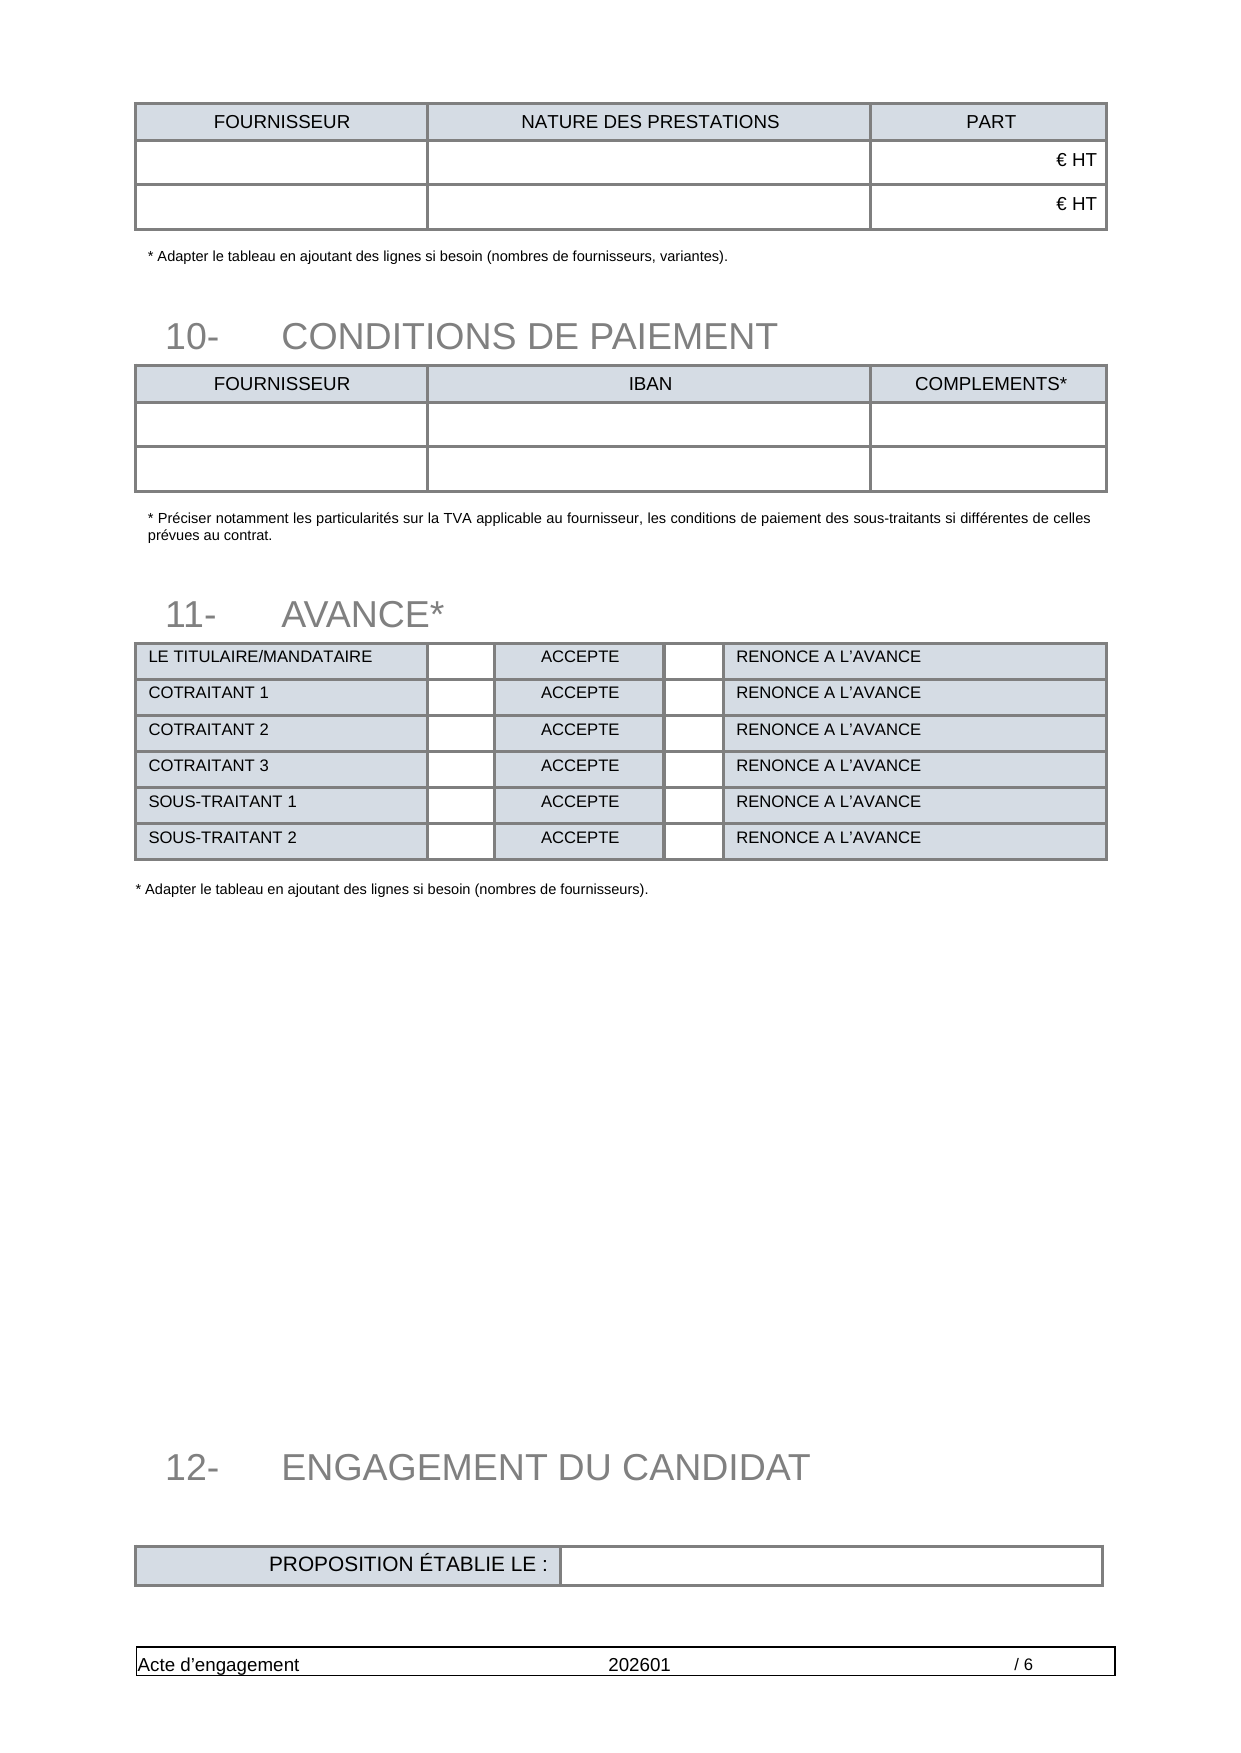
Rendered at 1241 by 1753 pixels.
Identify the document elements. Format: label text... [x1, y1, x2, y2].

list CONDITIONS DE PAIEMENT [165, 314, 1093, 357]
table_cell RENONCE A L’AVANCE [725, 681, 1105, 714]
table_cell SOUS-TRAITANT 1 [137, 789, 426, 822]
table_cell [429, 825, 493, 858]
table_cell [666, 753, 722, 786]
table_header LE TITULAIRE/MANDATAIRE [137, 645, 426, 678]
table_cell COTRAITANT 2 [137, 717, 426, 750]
table_header COMPLEMENTS* [872, 367, 1105, 401]
table_cell [872, 404, 1105, 445]
table_cell [666, 681, 722, 714]
table_header FOURNISSEUR [137, 105, 426, 139]
table_cell ACCEPTE [496, 825, 662, 858]
table_cell ACCEPTE [496, 789, 662, 822]
table_cell € HT [872, 142, 1105, 183]
text * Préciser notamment les particularités sur la TVA applicable au fournisseur, les conditions de paiement des sous-traitants si différentes de celles prévues au contrat. [148, 509, 1093, 543]
table_cell [429, 789, 493, 822]
table_cell € HT [872, 186, 1105, 228]
table_cell [429, 717, 493, 750]
table_cell [137, 186, 426, 228]
table_header [562, 1548, 1101, 1584]
list ENGAGEMENT DU CANDIDAT [165, 1445, 1093, 1488]
text * Adapter le tableau en ajoutant des lignes si besoin (nombres de fournisseurs). [135, 881, 1093, 897]
table_cell [666, 789, 722, 822]
table_cell [666, 825, 722, 858]
table_header PROPOSITION ÉTABLIE LE : [137, 1548, 559, 1584]
table_cell RENONCE A L’AVANCE [725, 753, 1105, 786]
table_cell [429, 142, 869, 183]
table_cell [429, 448, 869, 489]
table_header NATURE DES PRESTATIONS [429, 105, 869, 139]
table_cell [137, 404, 426, 445]
table_cell ACCEPTE [496, 681, 662, 714]
table_cell RENONCE A L’AVANCE [725, 789, 1105, 822]
list AVANCE* [165, 592, 1093, 636]
table_cell [429, 404, 869, 445]
table_cell [666, 717, 722, 750]
table_cell [429, 753, 493, 786]
table_cell RENONCE A L’AVANCE [725, 825, 1105, 858]
table_cell ACCEPTE [496, 717, 662, 750]
table_cell COTRAITANT 1 [137, 681, 426, 714]
table_header ACCEPTE [496, 645, 662, 678]
table_cell [872, 448, 1105, 489]
text * Adapter le tableau en ajoutant des lignes si besoin (nombres de fournisseurs, variantes). [148, 248, 1093, 264]
table_cell [137, 448, 426, 489]
table_cell ACCEPTE [496, 753, 662, 786]
table_cell COTRAITANT 3 [137, 753, 426, 786]
table_cell [429, 681, 493, 714]
table_header IBAN [429, 367, 869, 401]
table_cell [429, 186, 869, 228]
table_header FOURNISSEUR [137, 367, 426, 401]
table_cell [137, 142, 426, 183]
table_header [666, 645, 722, 678]
table_header [429, 645, 493, 678]
table_header PART [872, 105, 1105, 139]
table_cell RENONCE A L’AVANCE [725, 717, 1105, 750]
table_header RENONCE A L’AVANCE [725, 645, 1105, 678]
table_cell SOUS-TRAITANT 2 [137, 825, 426, 858]
